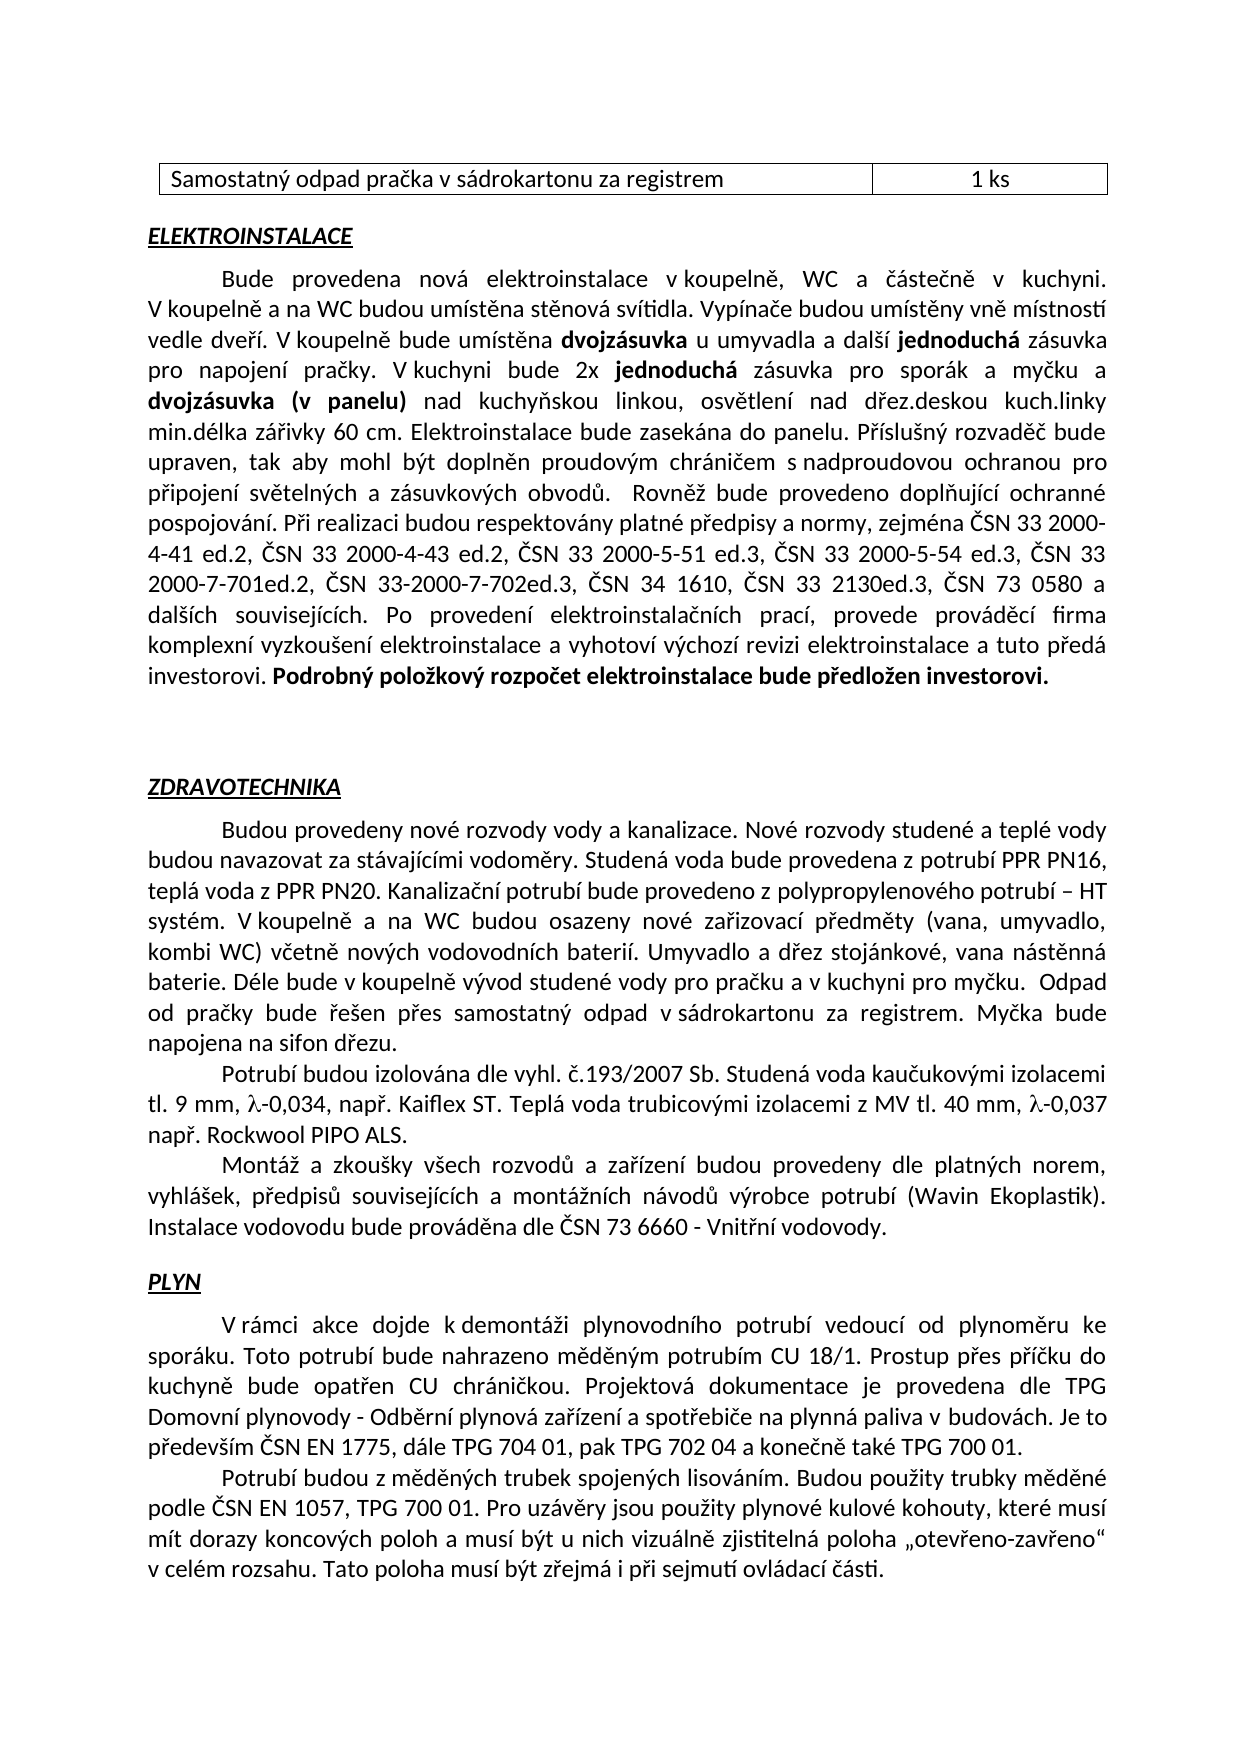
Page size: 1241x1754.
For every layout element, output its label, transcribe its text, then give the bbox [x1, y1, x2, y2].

text Bude provedena nová elektroinstalace v koupelně, WC a částečně v kuchyni. V koupelně a na WC budou umístěna stěnová svítidla. Vypínače budou umístěny vně místností vedle dveří. V koupelně bude umístěna dvojzásuvka u umyvadla a další jednoduchá zásuvka pro napojení pračky. V kuchyni bude 2x jednoduchá zásuvka pro sporák a myčku a dvojzásuvka (v panelu) nad kuchyňskou linkou, osvětlení nad dřez.deskou kuch.linky min.délka zářivky 60 cm. Elektroinstalace bude zasekána do panelu. Příslušný rozvaděč bude upraven, tak aby mohl být doplněn proudovým chráničem s nadproudovou ochranou pro připojení světelných a zásuvkových obvodů. Rovněž bude provedeno doplňující ochranné pospojování. Při realizaci budou respektovány platné předpisy a normy, zejména ČSN 33 2000-4-41 ed.2, ČSN 33 2000-4-43 ed.2, ČSN 33 2000-5-51 ed.3, ČSN 33 2000-5-54 ed.3, ČSN 33 2000-7-701ed.2, ČSN 33-2000-7-702ed.3, ČSN 34 1610, ČSN 33 2130ed.3, ČSN 73 0580 a dalších souvisejících. Po provedení elektroinstalačních prací, provede prováděcí firma komplexní vyzkoušení elektroinstalace a vyhotoví výchozí revizi elektroinstalace a tuto předá investorovi. Podrobný položkový rozpočet elektroinstalace bude předložen investorovi. [148, 263, 1107, 690]
text ELEKTROINSTALACE [148, 220, 1107, 251]
text Potrubí budou z měděných trubek spojených lisováním. Budou použity trubky měděné podle ČSN EN 1057, TPG 700 01. Pro uzávěry jsou použity plynové kulové kohouty, které musí mít dorazy koncových poloh a musí být u nich vizuálně zjistitelná poloha „otevřeno-zavřeno“ v celém rozsahu. Tato poloha musí být zřejmá i při sejmutí ovládací části. [148, 1462, 1107, 1584]
text PLYN [148, 1266, 1107, 1297]
text Montáž a zkoušky všech rozvodů a zařízení budou provedeny dle platných norem, vyhlášek, předpisů souvisejících a montážních návodů výrobce potrubí (Wavin Ekoplastik). Instalace vodovodu bude prováděna dle ČSN 73 6660 - Vnitřní vodovody. [148, 1150, 1107, 1241]
table_cell 1 ks [873, 164, 1107, 194]
text Budou provedeny nové rozvody vody a kanalizace. Nové rozvody studené a teplé vody budou navazovat za stávajícími vodoměry. Studená voda bude provedena z potrubí PPR PN16, teplá voda z PPR PN20. Kanalizační potrubí bude provedeno z polypropylenového potrubí – HT systém. V koupelně a na WC budou osazeny nové zařizovací předměty (vana, umyvadlo, kombi WC) včetně nových vodovodních baterií. Umyvadlo a dřez stojánkové, vana nástěnná baterie. Déle bude v koupelně vývod studené vody pro pračku a v kuchyni pro myčku. Odpad od pračky bude řešen přes samostatný odpad v sádrokartonu za registrem. Myčka bude napojena na sifon dřezu. [148, 814, 1107, 1058]
text V rámci akce dojde k demontáži plynovodního potrubí vedoucí od plynoměru ke sporáku. Toto potrubí bude nahrazeno měděným potrubím CU 18/1. Prostup přes příčku do kuchyně bude opatřen CU chráničkou. Projektová dokumentace je provedena dle TPG Domovní plynovody - Odběrní plynová zařízení a spotřebiče na plynná paliva v budovách. Je to především ČSN EN 1775, dále TPG 704 01, pak TPG 702 04 a konečně také TPG 700 01. [148, 1309, 1107, 1462]
table_cell Samostatný odpad pračka v sádrokartonu za registrem [160, 164, 872, 194]
text ZDRAVOTECHNIKA [148, 771, 1107, 801]
text Potrubí budou izolována dle vyhl. č.193/2007 Sb. Studená voda kaučukovými izolacemi tl. 9 mm, -0,034, např. Kaiflex ST. Teplá voda trubicovými izolacemi z MV tl. 40 mm, -0,037 např. Rockwool PIPO ALS. [148, 1058, 1107, 1150]
